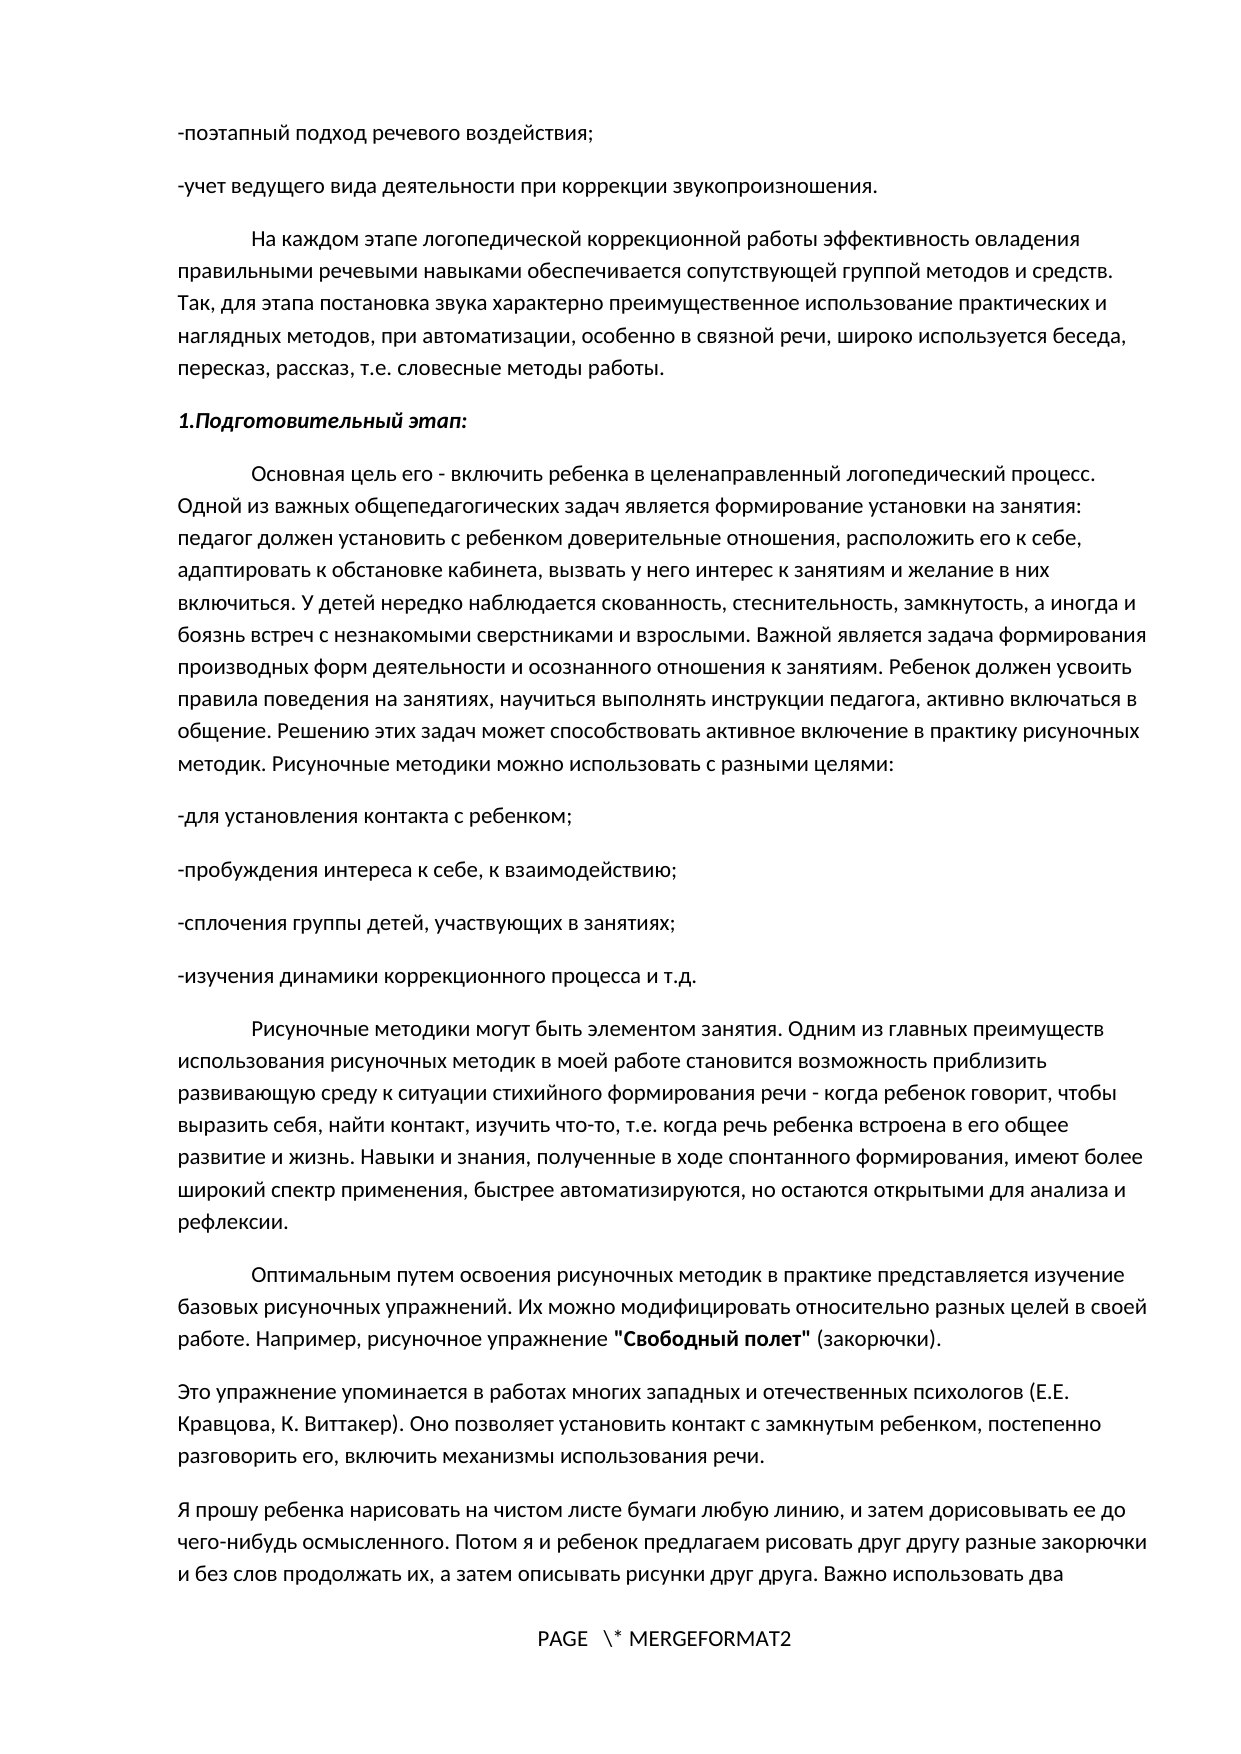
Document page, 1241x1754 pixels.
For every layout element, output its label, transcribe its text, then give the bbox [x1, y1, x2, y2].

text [177, 1495, 1152, 1587]
text 1.Подготовительный этап: [177, 406, 1152, 434]
text -сплочения группы детей, участвующих в занятиях; [177, 908, 1152, 936]
text -учет ведущего вида деятельности при коррекции звукопроизношения. [177, 171, 1152, 199]
text На каждом этапе логопедической коррекционной работы эффективность овладения правильными речевыми навыками обеспечивается сопутствующей группой методов и средств. Так, для этапа постановка звука характерно преимущественное использование практических и наглядных методов, при автоматизации, особенно в связной речи, широко используется беседа, пересказ, рассказ, т.е. словесные методы работы. [177, 224, 1152, 381]
text -для установления контакта с ребенком; [177, 802, 1152, 830]
text -поэтапный подход речевого воздействия; [177, 118, 1152, 146]
text -пробуждения интереса к себе, к взаимодействию; [177, 855, 1152, 883]
text Это упражнение упоминается в работах многих западных и отечественных психологов (Е.Е. Кравцова, К. Виттакер). Оно позволяет установить контакт с замкнутым ребенком, постепенно разговорить его, включить механизмы использования речи. [177, 1377, 1152, 1470]
text Оптимальным путем освоения рисуночных методик в практике представляется изучение базовых рисуночных упражнений. Их можно модифицировать относительно разных целей в своей работе. Например, рисуночное упражнение "Свободный полет" (закорючки). [177, 1260, 1152, 1352]
text -изучения динамики коррекционного процесса и т.д. [177, 961, 1152, 989]
text Основная цель его - включить ребенка в целенаправленный логопедический процесс. Одной из важных общепедагогических задач является формирование установки на занятия: педагог должен установить с ребенком доверительные отношения, расположить его к себе, адаптировать к обстановке кабинета, вызвать у него интерес к занятиям и желание в них включиться. У детей нередко наблюдается скованность, стеснительность, замкнутость, а иногда и боязнь встреч с незнакомыми сверстниками и взрослыми. Важной является задача формирования производных форм деятельности и осознанного отношения к занятиям. Ребенок должен усвоить правила поведения на занятиях, научиться выполнять инструкции педагога, активно включаться в общение. Решению этих задач может способствовать активное включение в практику рисуночных методик. Рисуночные методики можно использовать с разными целями: [177, 459, 1152, 777]
text Рисуночные методики могут быть элементом занятия. Одним из главных преимуществ использования рисуночных методик в моей работе становится возможность приблизить развивающую среду к ситуации стихийного формирования речи - когда ребенок говорит, чтобы выразить себя, найти контакт, изучить что-то, т.е. когда речь ребенка встроена в его общее развитие и жизнь. Навыки и знания, полученные в ходе спонтанного формирования, имеют более широкий спектр применения, быстрее автоматизируются, но остаются открытыми для анализа и рефлексии. [177, 1014, 1152, 1235]
